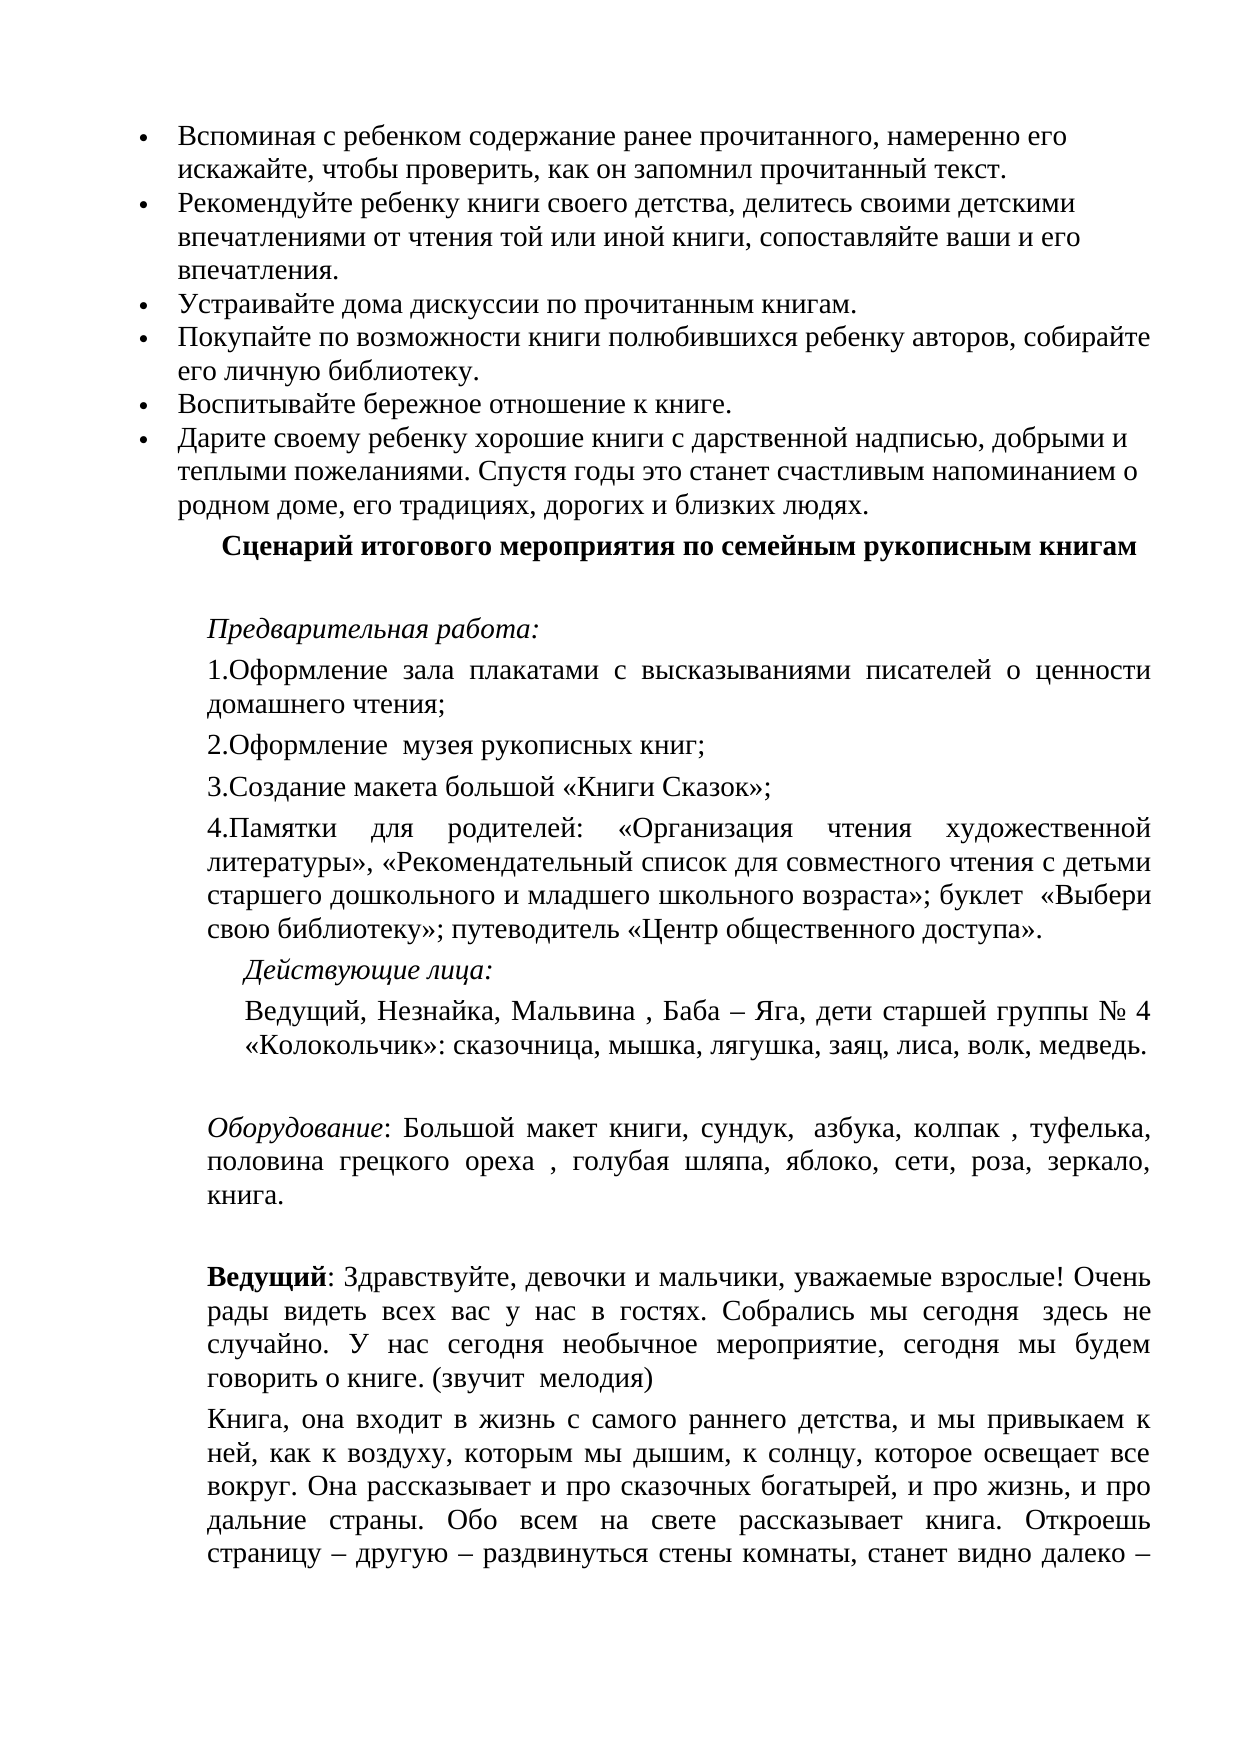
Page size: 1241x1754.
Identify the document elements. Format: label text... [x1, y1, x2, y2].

text Сценарий итогового мероприятия по семейным рукописным книгам [207, 528, 1152, 562]
text Действующие лица: [244, 952, 1152, 986]
text Оборудование: Большой макет книги, сундук, азбука, колпак , туфелька, половина грецкого ореха , голубая шляпа, яблоко, сети, роза, зеркало, книга. [207, 1110, 1152, 1210]
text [207, 1401, 1152, 1569]
list Воспитывайте бережное отношение к книге. [140, 386, 1152, 420]
list Покупайте по возможности книги полюбившихся ребенку авторов, собирайте его личную библиотеку. [140, 319, 1152, 386]
text Предварительная работа: [207, 611, 1152, 645]
text Ведущий, Незнайка, Мальвина , Баба – Яга, дети старшей группы № 4 «Колокольчик»: сказочница, мышка, лягушка, заяц, лиса, волк, медведь. [244, 993, 1152, 1061]
text Ведущий: Здравствуйте, девочки и мальчики, уважаемые взрослые! Очень рады видеть всех вас у нас в гостях. Собрались мы сегодня здесь не случайно. У нас сегодня необычное мероприятие, сегодня мы будем говорить о книге. (звучит мелодия) [207, 1259, 1152, 1394]
text 2.Оформление музея рукописных книг; [207, 727, 1152, 761]
text 1.Оформление зала плакатами с высказываниями писателей о ценности домашнего чтения; [207, 652, 1152, 719]
text 4.Памятки для родителей: «Организация чтения художественной литературы», «Рекомендательный список для совместного чтения с детьми старшего дошкольного и младшего школьного возраста»; буклет «Выбери свою библиотеку»; путеводитель «Центр общественного доступа». [207, 810, 1152, 944]
list Вспоминая с ребенком содержание ранее прочитанного, намеренно его искажайте, чтобы проверить, как он запомнил прочитанный текст. [140, 118, 1152, 185]
list Устраивайте дома дискуссии по прочитанным книгам. [140, 286, 1152, 319]
list Рекомендуйте ребенку книги своего детства, делитесь своими детскими впечатлениями от чтения той или иной книги, сопоставляйте ваши и его впечатления. [140, 185, 1152, 286]
text 3.Создание макета большой «Книги Сказок»; [207, 769, 1152, 802]
list Дарите своему ребенку хорошие книги с дарственной надписью, добрыми и теплыми пожеланиями. Спустя годы это станет счастливым напоминанием о родном доме, его традициях, дорогих и близких людях. [140, 420, 1152, 521]
